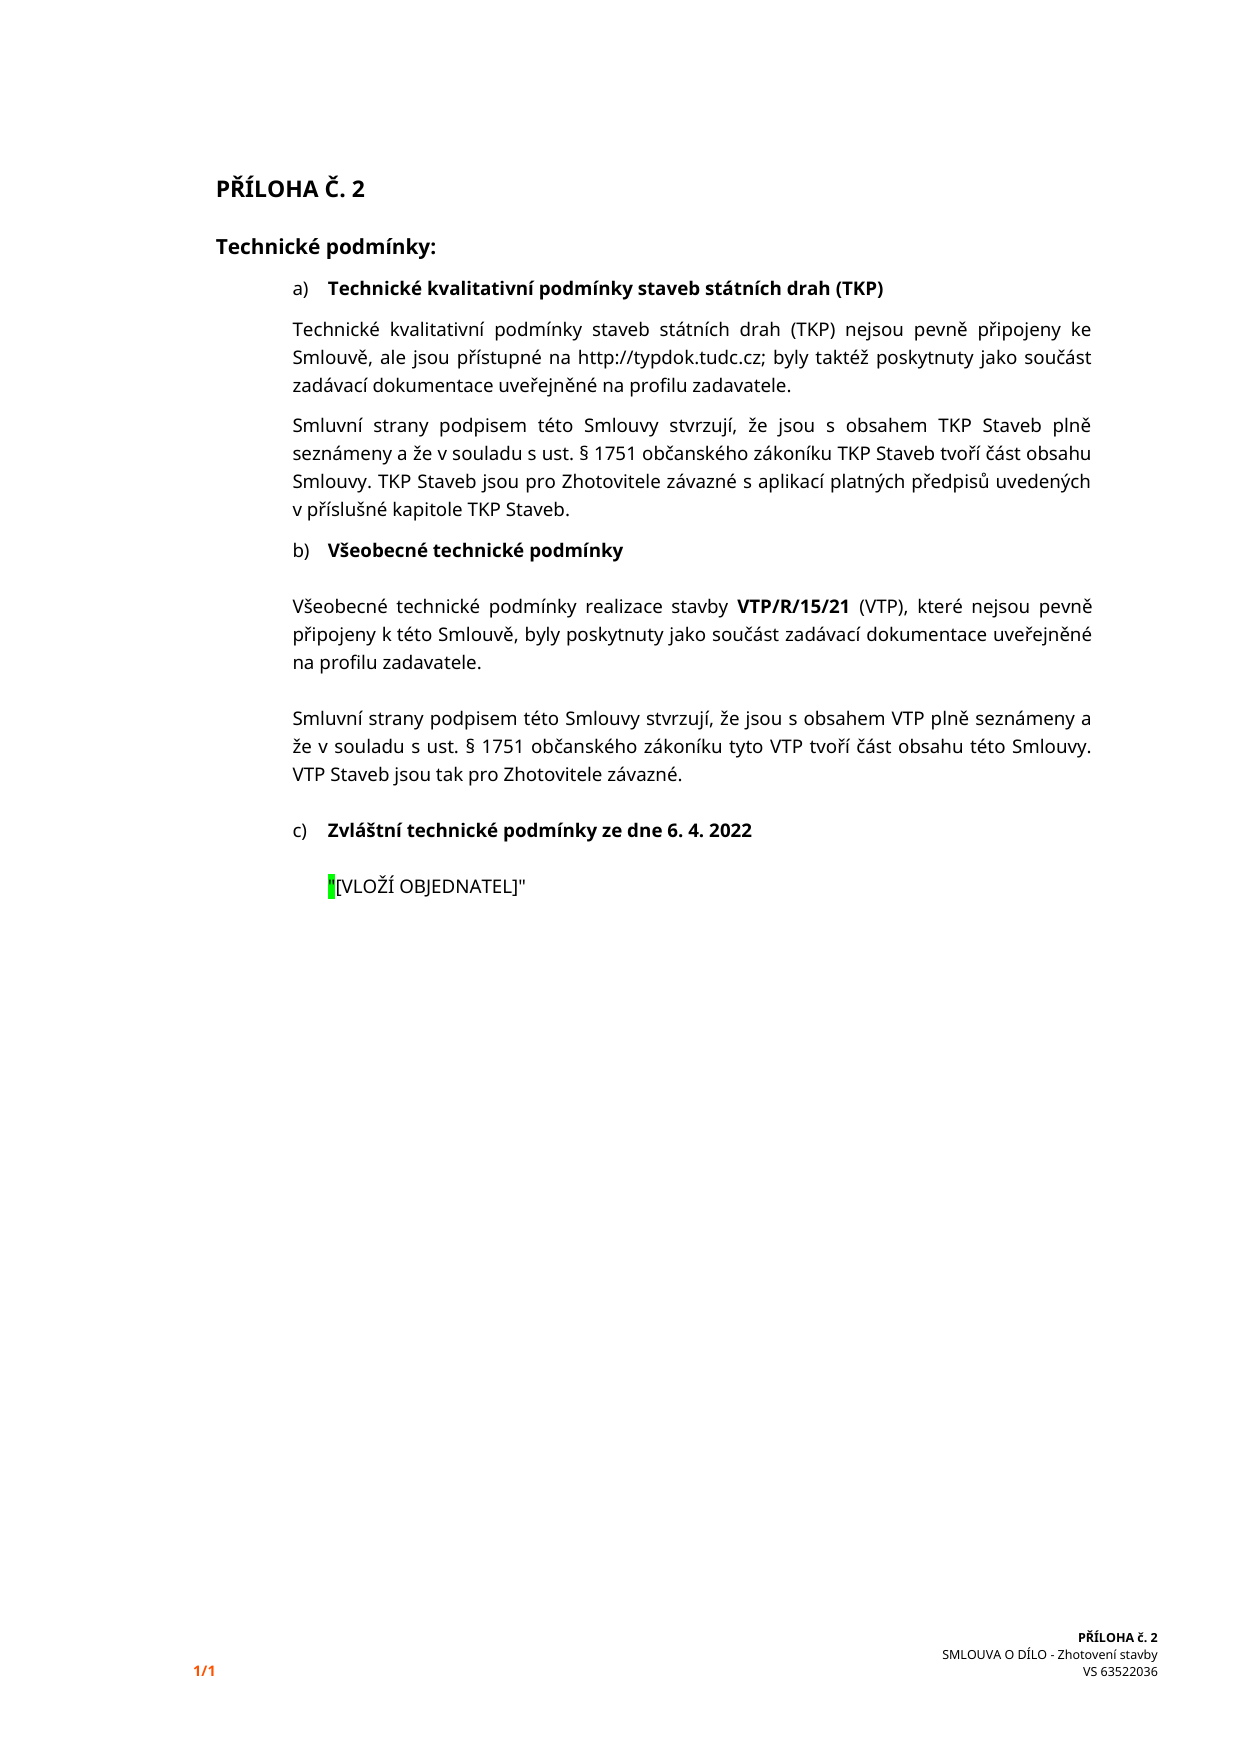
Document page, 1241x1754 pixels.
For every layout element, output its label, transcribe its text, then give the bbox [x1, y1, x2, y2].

text Technické podmínky: [216, 232, 1093, 260]
list Smluvní strany podpisem této Smlouvy stvrzují, že jsou s obsahem VTP plně seznámeny a že v souladu s ust. § 1751 občanského zákoníku tyto VTP tvoří část obsahu této Smlouvy. VTP Staveb jsou tak pro Zhotovitele závazné. [292, 705, 1093, 787]
text Příloha č. 2 [216, 172, 1093, 204]
list Všeobecné technické podmínky realizace stavby VTP/R/15/21 (VTP), které nejsou pevně připojeny k této Smlouvě, byly poskytnuty jako součást zadávací dokumentace uveřejněné na profilu zadavatele. [292, 593, 1093, 675]
text Smluvní strany podpisem této Smlouvy stvrzují, že jsou s obsahem TKP Staveb plně seznámeny a že v souladu s ust. § 1751 občanského zákoníku TKP Staveb tvoří část obsahu Smlouvy. TKP Staveb jsou pro Zhotovitele závazné s aplikací platných předpisů uvedených v příslušné kapitole TKP Staveb. [292, 413, 1093, 522]
text Všeobecné technické podmínky [292, 537, 1093, 563]
text Zvláštní technické podmínky ze dne 6. 4. 2022 [292, 817, 1093, 843]
text Technické kvalitativní podmínky staveb státních drah (TKP) nejsou pevně připojeny ke Smlouvě, ale jsou přístupné na http://typdok.tudc.cz; byly taktéž poskytnuty jako součást zadávací dokumentace uveřejněné na profilu zadavatele. [292, 316, 1093, 398]
list Technické kvalitativní podmínky staveb státních drah (TKP) [292, 276, 1093, 301]
